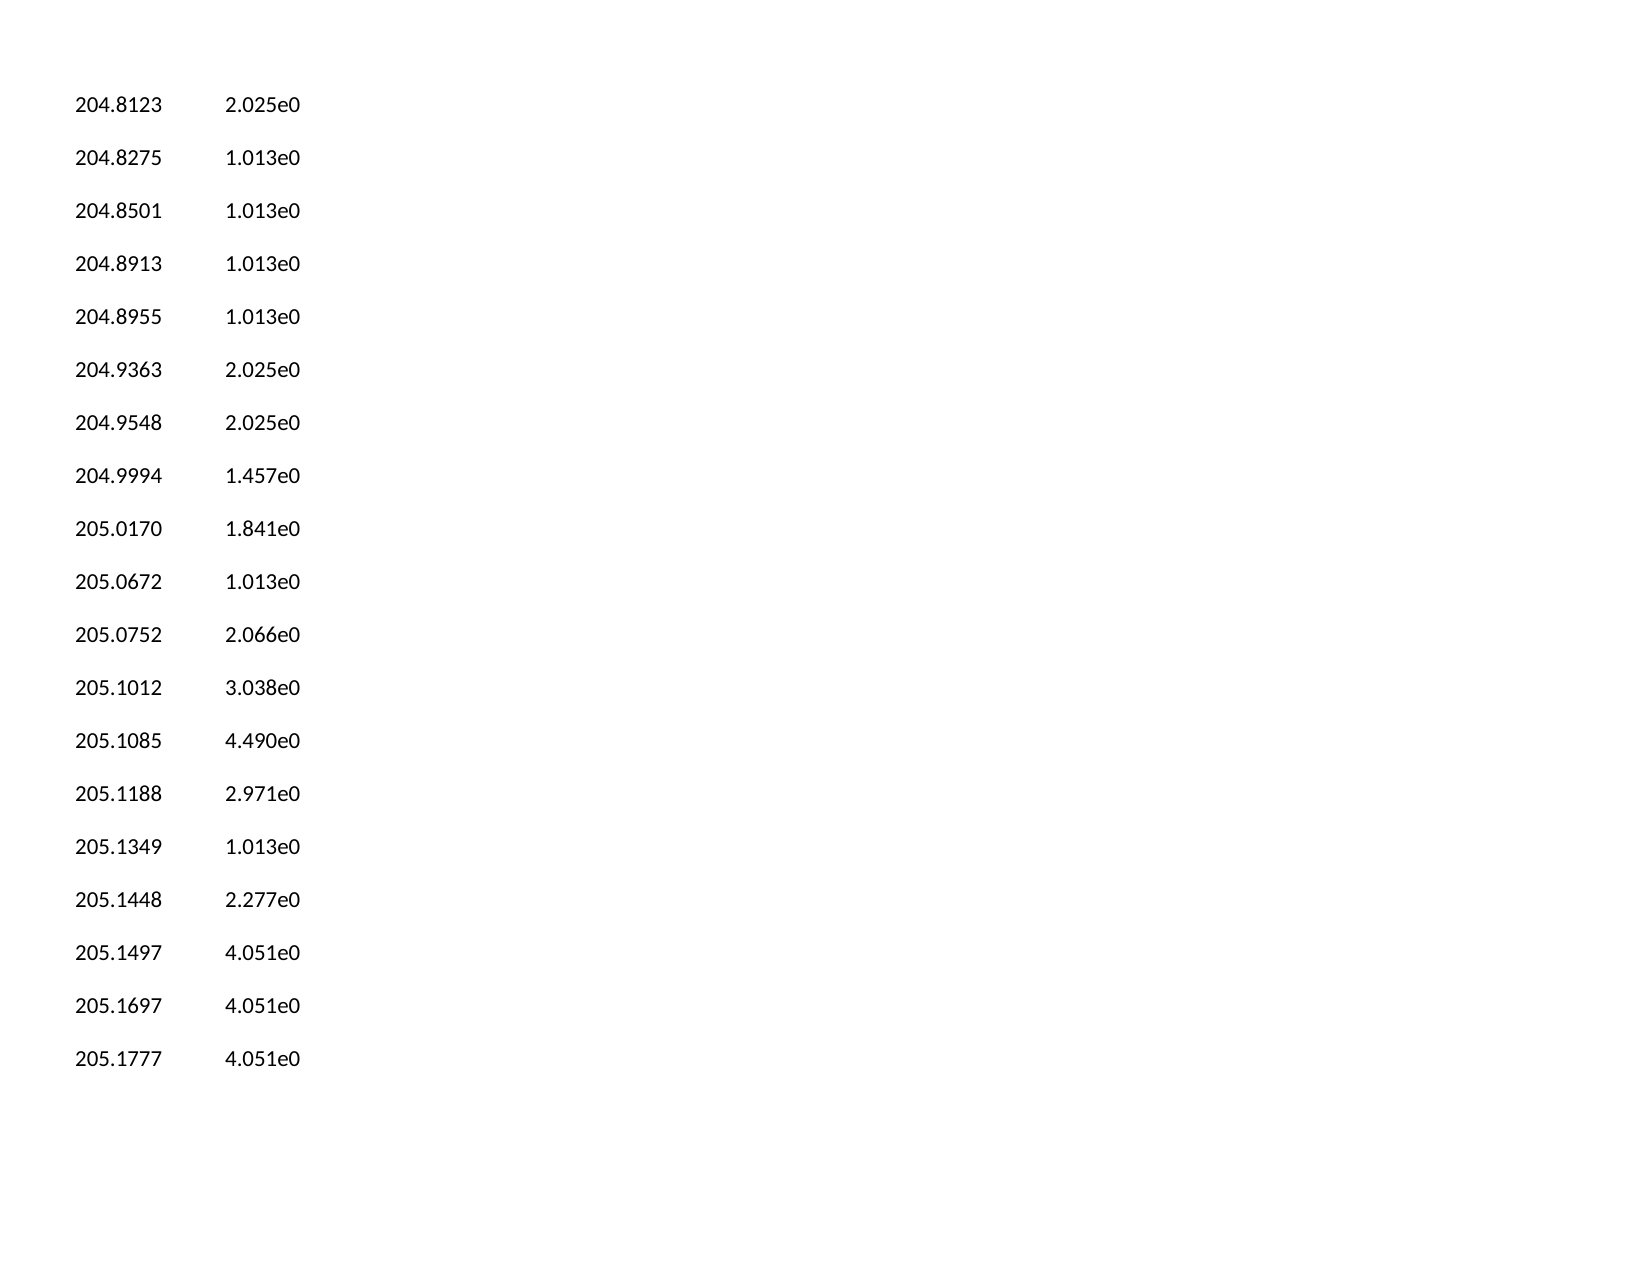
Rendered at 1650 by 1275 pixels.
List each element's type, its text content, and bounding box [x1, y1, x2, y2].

text 205.1188 2.971e0 [75, 779, 1563, 807]
text 205.0672 1.013e0 [75, 567, 1563, 595]
text 204.9994 1.457e0 [75, 461, 1563, 489]
text 204.8501 1.013e0 [75, 196, 1563, 224]
text 205.1448 2.277e0 [75, 885, 1563, 913]
text 204.8275 1.013e0 [75, 143, 1563, 171]
text 205.1012 3.038e0 [75, 673, 1563, 701]
text 205.1349 1.013e0 [75, 832, 1563, 860]
text 205.1777 4.051e0 [75, 1044, 1563, 1072]
text 204.8123 2.025e0 [75, 90, 1563, 118]
text 205.0170 1.841e0 [75, 514, 1563, 542]
text 204.9363 2.025e0 [75, 355, 1563, 383]
text 204.8913 1.013e0 [75, 249, 1563, 277]
text 204.8955 1.013e0 [75, 302, 1563, 330]
text 205.1697 4.051e0 [75, 991, 1563, 1019]
text 205.1085 4.490e0 [75, 726, 1563, 754]
text 205.1497 4.051e0 [75, 938, 1563, 966]
text 204.9548 2.025e0 [75, 408, 1563, 436]
text 205.0752 2.066e0 [75, 620, 1563, 648]
